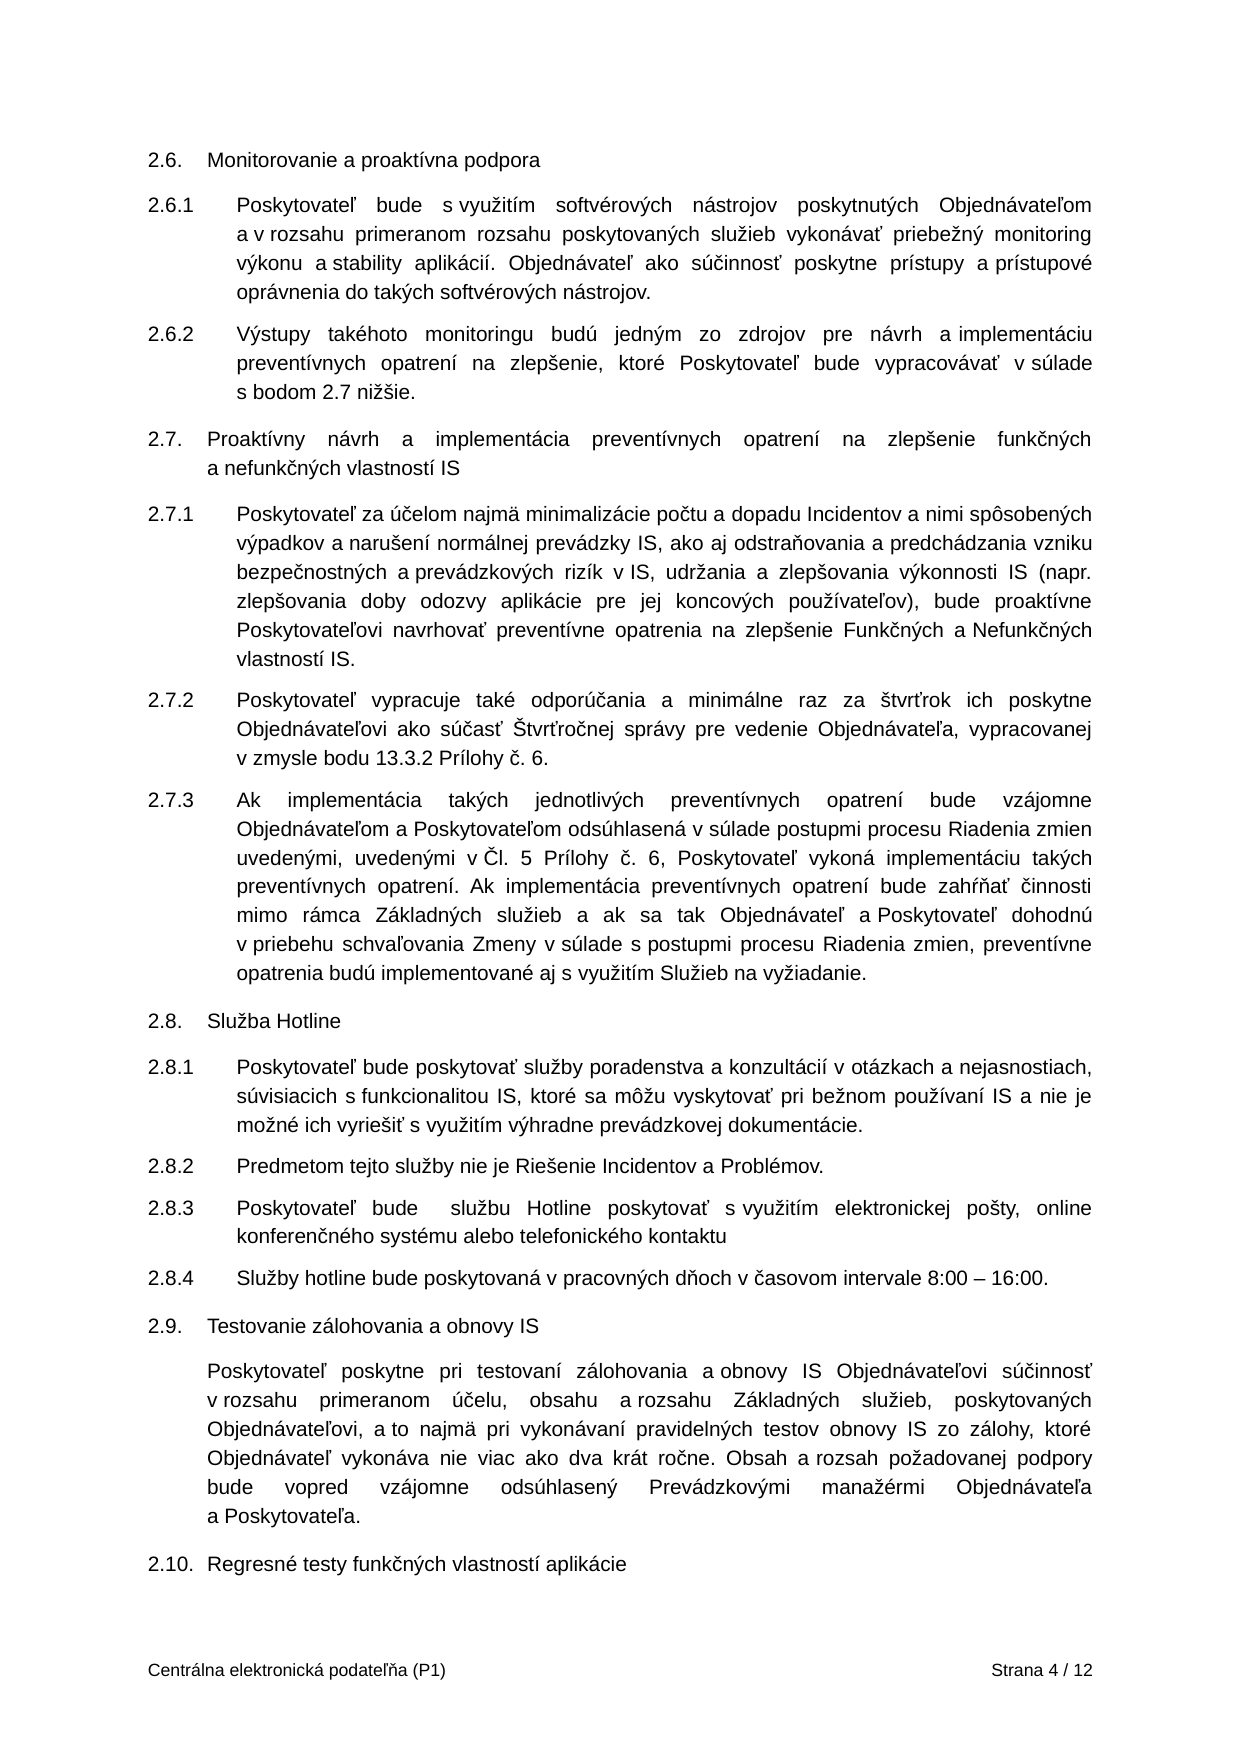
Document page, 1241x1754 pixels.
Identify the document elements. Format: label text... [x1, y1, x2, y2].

text Testovanie zálohovania a obnovy IS [148, 1313, 1092, 1337]
text Proaktívny návrh a implementácia preventívnych opatrení na zlepšenie funkčných a nefunkčných vlastností IS [148, 427, 1092, 480]
text Služby hotline bude poskytovaná v pracovných dňoch v časovom intervale 8:00 – 16:00. [148, 1266, 1092, 1290]
text Služba Hotline [148, 1009, 1092, 1033]
text Monitorovanie a proaktívna podpora [148, 148, 1092, 172]
text Regresné testy funkčných vlastností aplikácie [148, 1552, 1092, 1576]
text Poskytovateľ poskytne pri testovaní zálohovania a obnovy IS Objednávateľovi súčinnosť v rozsahu primeranom účelu, obsahu a rozsahu Základných služieb, poskytovaných Objednávateľovi, a to najmä pri vykonávaní pravidelných testov obnovy IS zo zálohy, ktoré Objednávateľ vykonáva nie viac ako dva krát ročne. Obsah a rozsah požadovanej podpory bude vopred vzájomne odsúhlasený Prevádzkovými manažérmi Objednávateľa a Poskytovateľa. [207, 1359, 1092, 1528]
text Poskytovateľ bude poskytovať služby poradenstva a konzultácií v otázkach a nejasnostiach, súvisiacich s funkcionalitou IS, ktoré sa môžu vyskytovať pri bežnom používaní IS a nie je možné ich vyriešiť s využitím výhradne prevádzkovej dokumentácie. [148, 1054, 1092, 1136]
text Poskytovateľ bude službu Hotline poskytovať s využitím elektronickej pošty, online konferenčného systému alebo telefonického kontaktu [148, 1195, 1092, 1248]
text Výstupy takéhoto monitoringu budú jedným zo zdrojov pre návrh a implementáciu preventívnych opatrení na zlepšenie, ktoré Poskytovateľ bude vypracovávať v súlade s bodom 2.7 nižšie. [148, 322, 1092, 403]
text Poskytovateľ bude s využitím softvérových nástrojov poskytnutých Objednávateľom a v rozsahu primeranom rozsahu poskytovaných služieb vykonávať priebežný monitoring výkonu a stability aplikácií. Objednávateľ ako súčinnosť poskytne prístupy a prístupové oprávnenia do takých softvérových nástrojov. [148, 193, 1092, 304]
text Poskytovateľ za účelom najmä minimalizácie počtu a dopadu Incidentov a nimi spôsobených výpadkov a narušení normálnej prevádzky IS, ako aj odstraňovania a predchádzania vzniku bezpečnostných a prevádzkových rizík v IS, udržania a zlepšovania výkonnosti IS (napr. zlepšovania doby odozvy aplikácie pre jej koncových používateľov), bude proaktívne Poskytovateľovi navrhovať preventívne opatrenia na zlepšenie Funkčných a Nefunkčných vlastností IS. [148, 502, 1092, 671]
text Poskytovateľ vypracuje také odporúčania a minimálne raz za štvrťrok ich poskytne Objednávateľovi ako súčasť Štvrťročnej správy pre vedenie Objednávateľa, vypracovanej v zmysle bodu 13.3.2 Prílohy č. 6. [148, 688, 1092, 770]
text Ak implementácia takých jednotlivých preventívnych opatrení bude vzájomne Objednávateľom a Poskytovateľom odsúhlasená v súlade postupmi procesu Riadenia zmien uvedenými, uvedenými v Čl. 5 Prílohy č. 6, Poskytovateľ vykoná implementáciu takých preventívnych opatrení. Ak implementácia preventívnych opatrení bude zahŕňať činnosti mimo rámca Základných služieb a ak sa tak Objednávateľ a Poskytovateľ dohodnú v priebehu schvaľovania Zmeny v súlade s postupmi procesu Riadenia zmien, preventívne opatrenia budú implementované aj s využitím Služieb na vyžiadanie. [148, 787, 1092, 985]
text Predmetom tejto služby nie je Riešenie Incidentov a Problémov. [148, 1154, 1092, 1178]
